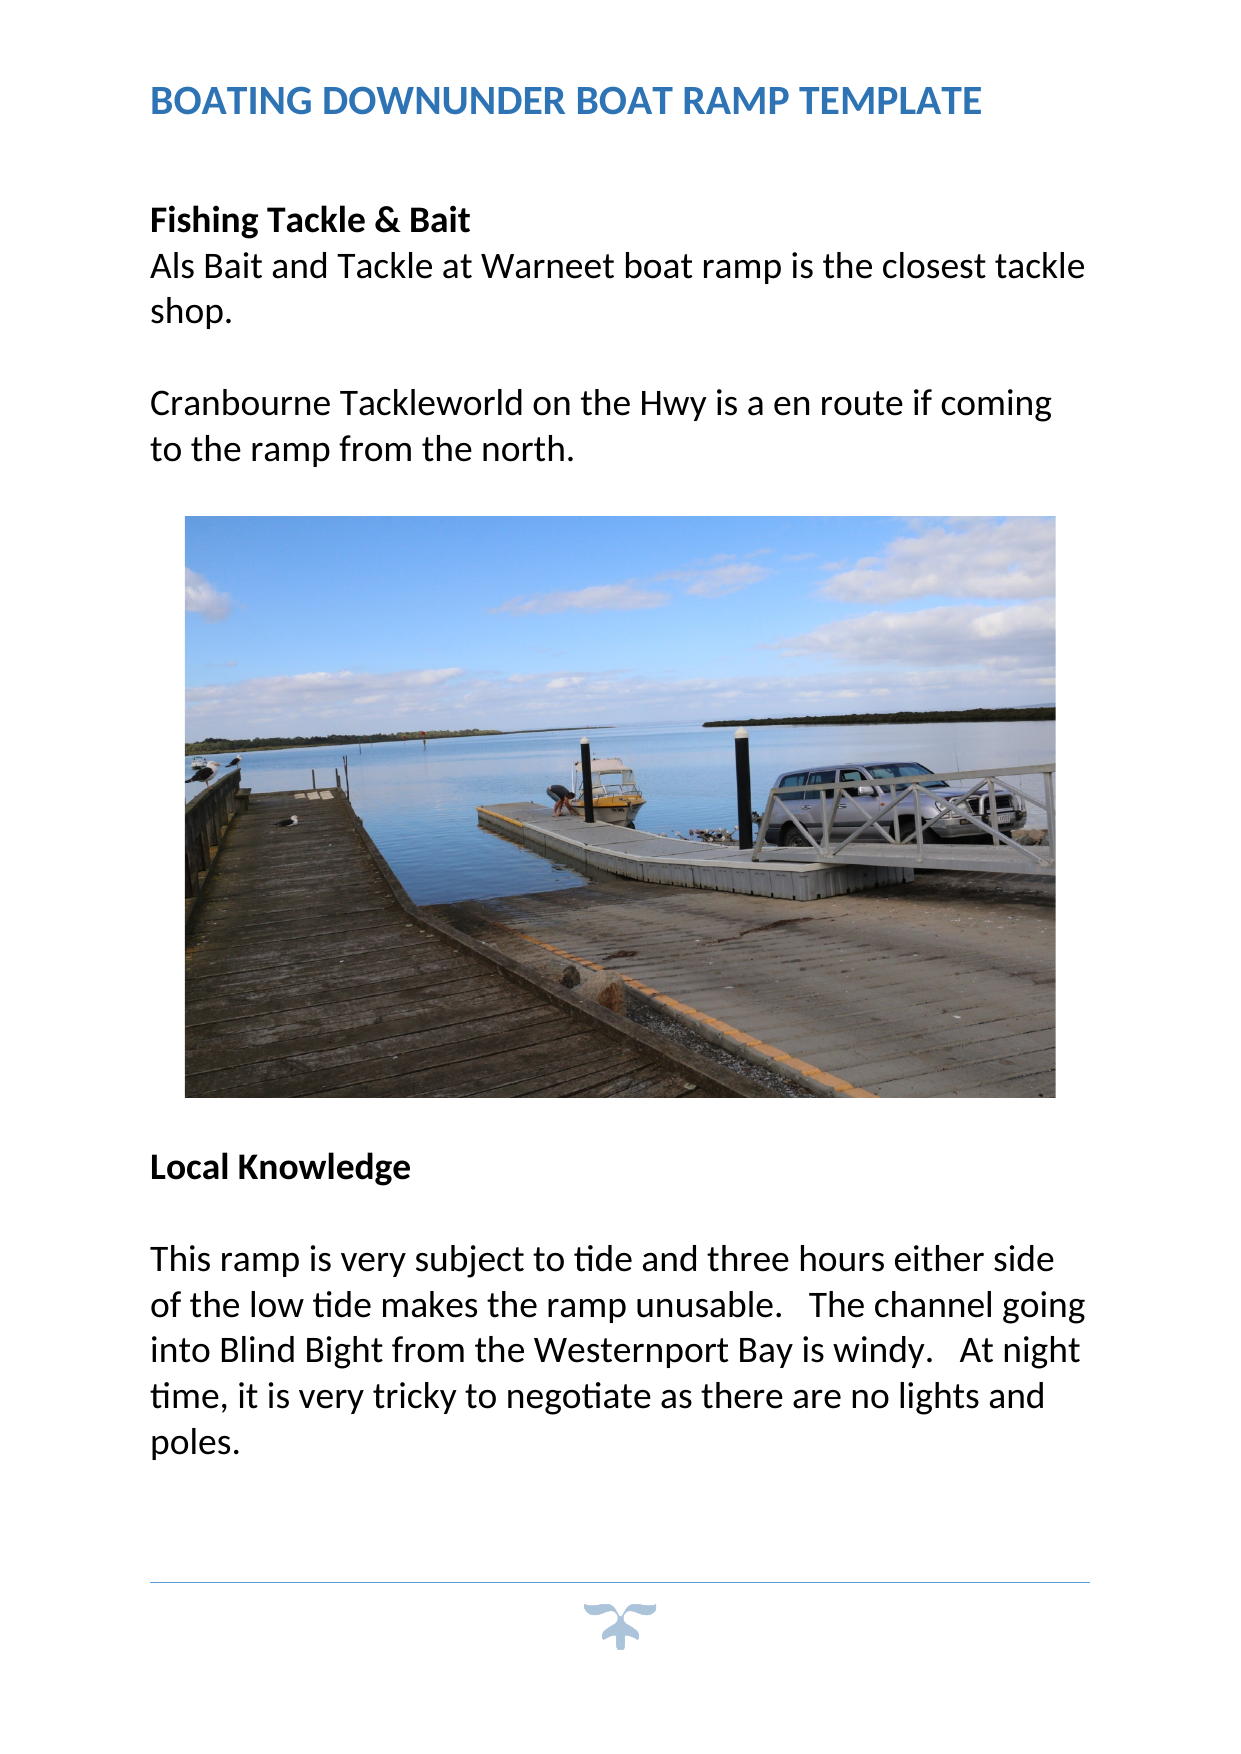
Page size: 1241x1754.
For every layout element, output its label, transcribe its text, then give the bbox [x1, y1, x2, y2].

text Cranbourne Tackleworld on the Hwy is a en route if coming to the ramp from the north. [150, 379, 1090, 471]
text Fishing Tackle & Bait [150, 196, 1090, 242]
text Als Bait and Tackle at Warneet boat ramp is the closest tackle shop. [150, 242, 1090, 333]
text Local Knowledge [150, 1143, 1090, 1189]
text This ramp is very subject to tide and three hours either side of the low tide makes the ramp unusable. The channel going into Blind Bight from the Westernport Bay is windy. At night time, it is very tricky to negotiate as there are no lights and poles. [150, 1235, 1090, 1464]
picture [184, 516, 1056, 1098]
